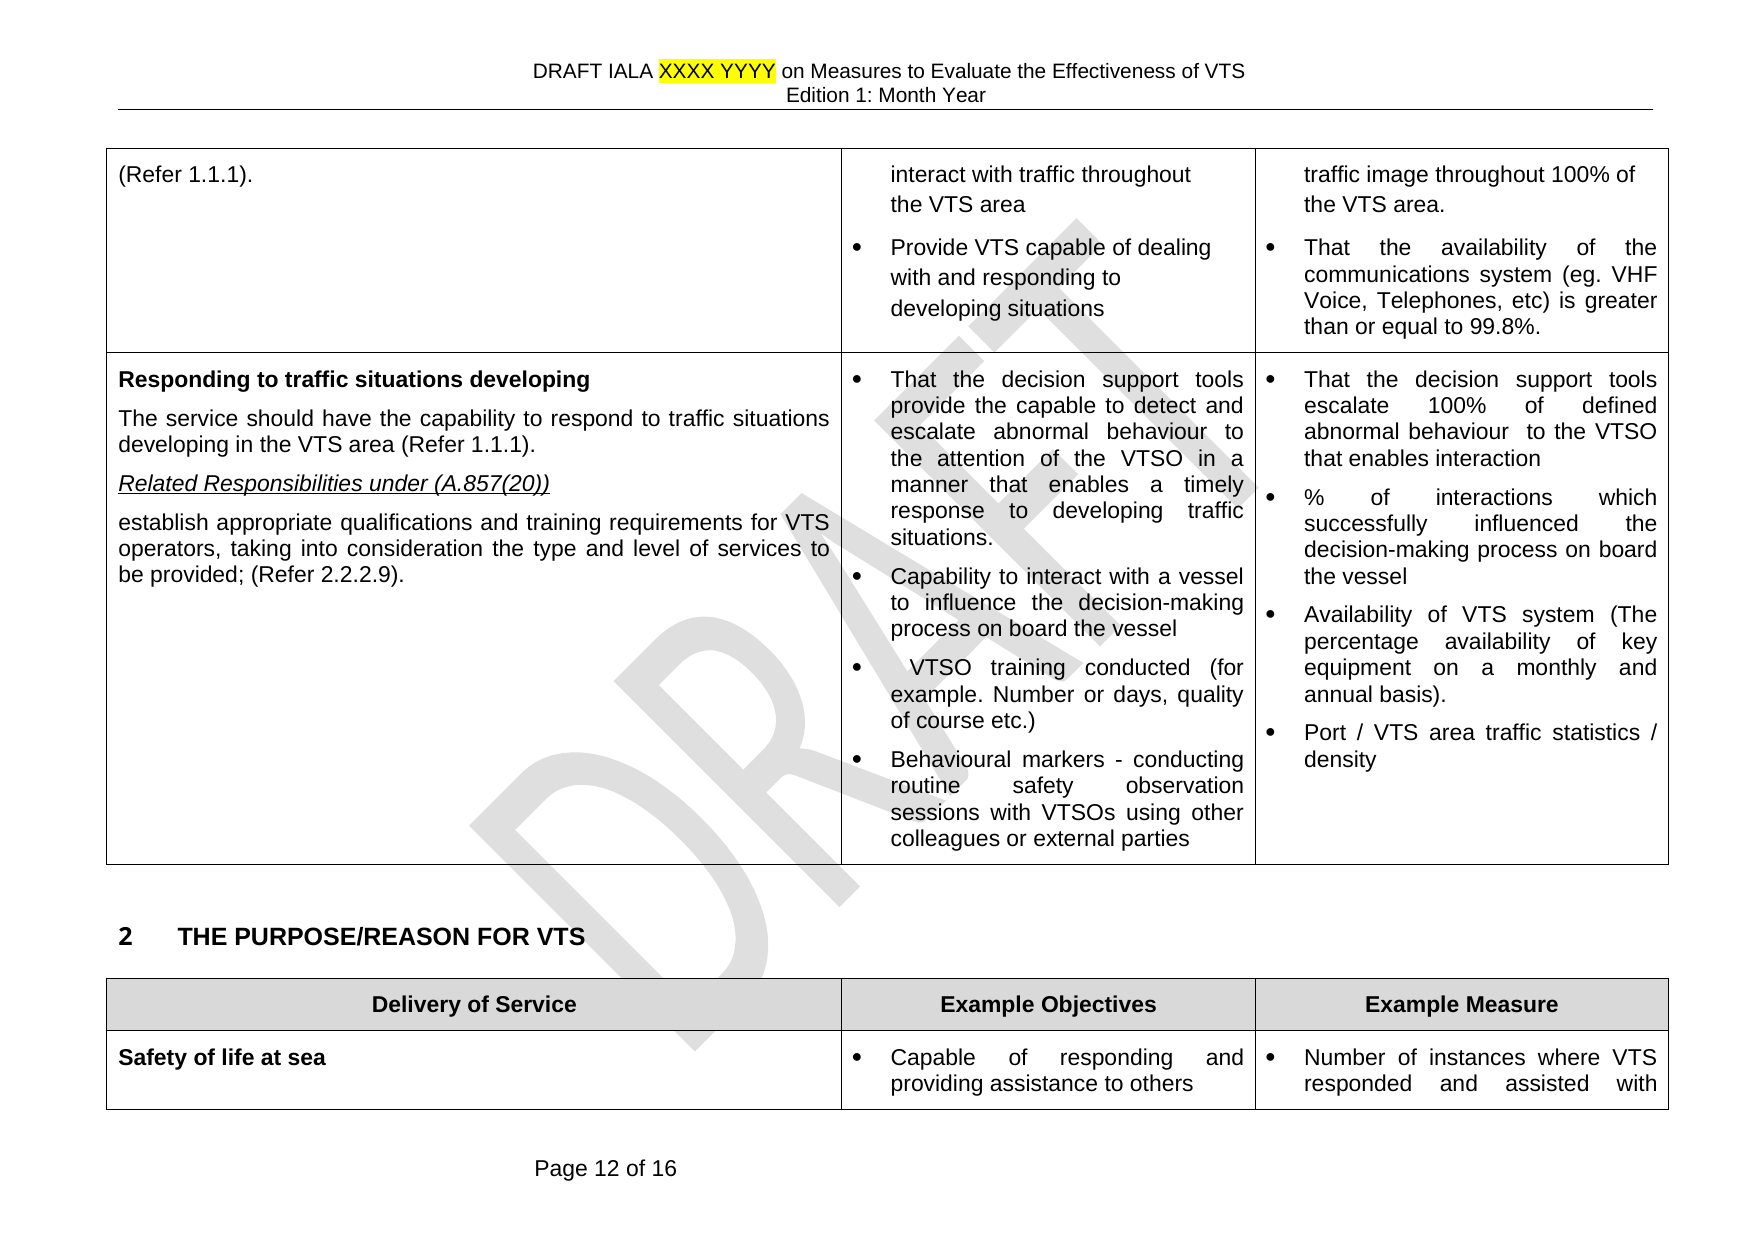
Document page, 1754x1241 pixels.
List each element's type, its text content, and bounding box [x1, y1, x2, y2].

table_cell Responding to traffic situations developing The service should have the capability to respond to traffic situations developing in the VTS area (Refer 1.1.1). Related Responsibilities under (A.857(20)) establish appropriate qualifications and training requirements for VTS operators, taking into consideration the type and level of services to be provided; (Refer 2.2.2.9). [107, 353, 841, 864]
table_cell That the decision support tools escalate 100% of defined abnormal behaviour to the VTSO that enables interaction % of interactions which successfully influenced the decision-making process on board the vessel Availability of VTS system (The percentage availability of key equipment on a monthly and annual basis). Port / VTS area traffic statistics / density [1256, 353, 1668, 864]
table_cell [1256, 1031, 1668, 1109]
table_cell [842, 149, 1255, 352]
table_header Example Objectives [842, 979, 1255, 1030]
table_header Delivery of Service [107, 979, 841, 1030]
table_cell That the decision support tools provide the capable to detect and escalate abnormal behaviour to the attention of the VTSO in a manner that enables a timely response to developing traffic situations. Capability to interact with a vessel to influence the decision-making process on board the vessel VTSO training conducted (for example. Number or days, quality of course etc.) Behavioural markers - conducting routine safety observation sessions with VTSOs using other colleagues or external parties [842, 353, 1255, 864]
subtitle The purpose/reason for VTS [118, 918, 1653, 952]
table_header Example Measure [1256, 979, 1668, 1030]
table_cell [842, 1031, 1255, 1109]
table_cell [107, 149, 841, 352]
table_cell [1256, 149, 1668, 352]
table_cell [107, 1031, 841, 1109]
